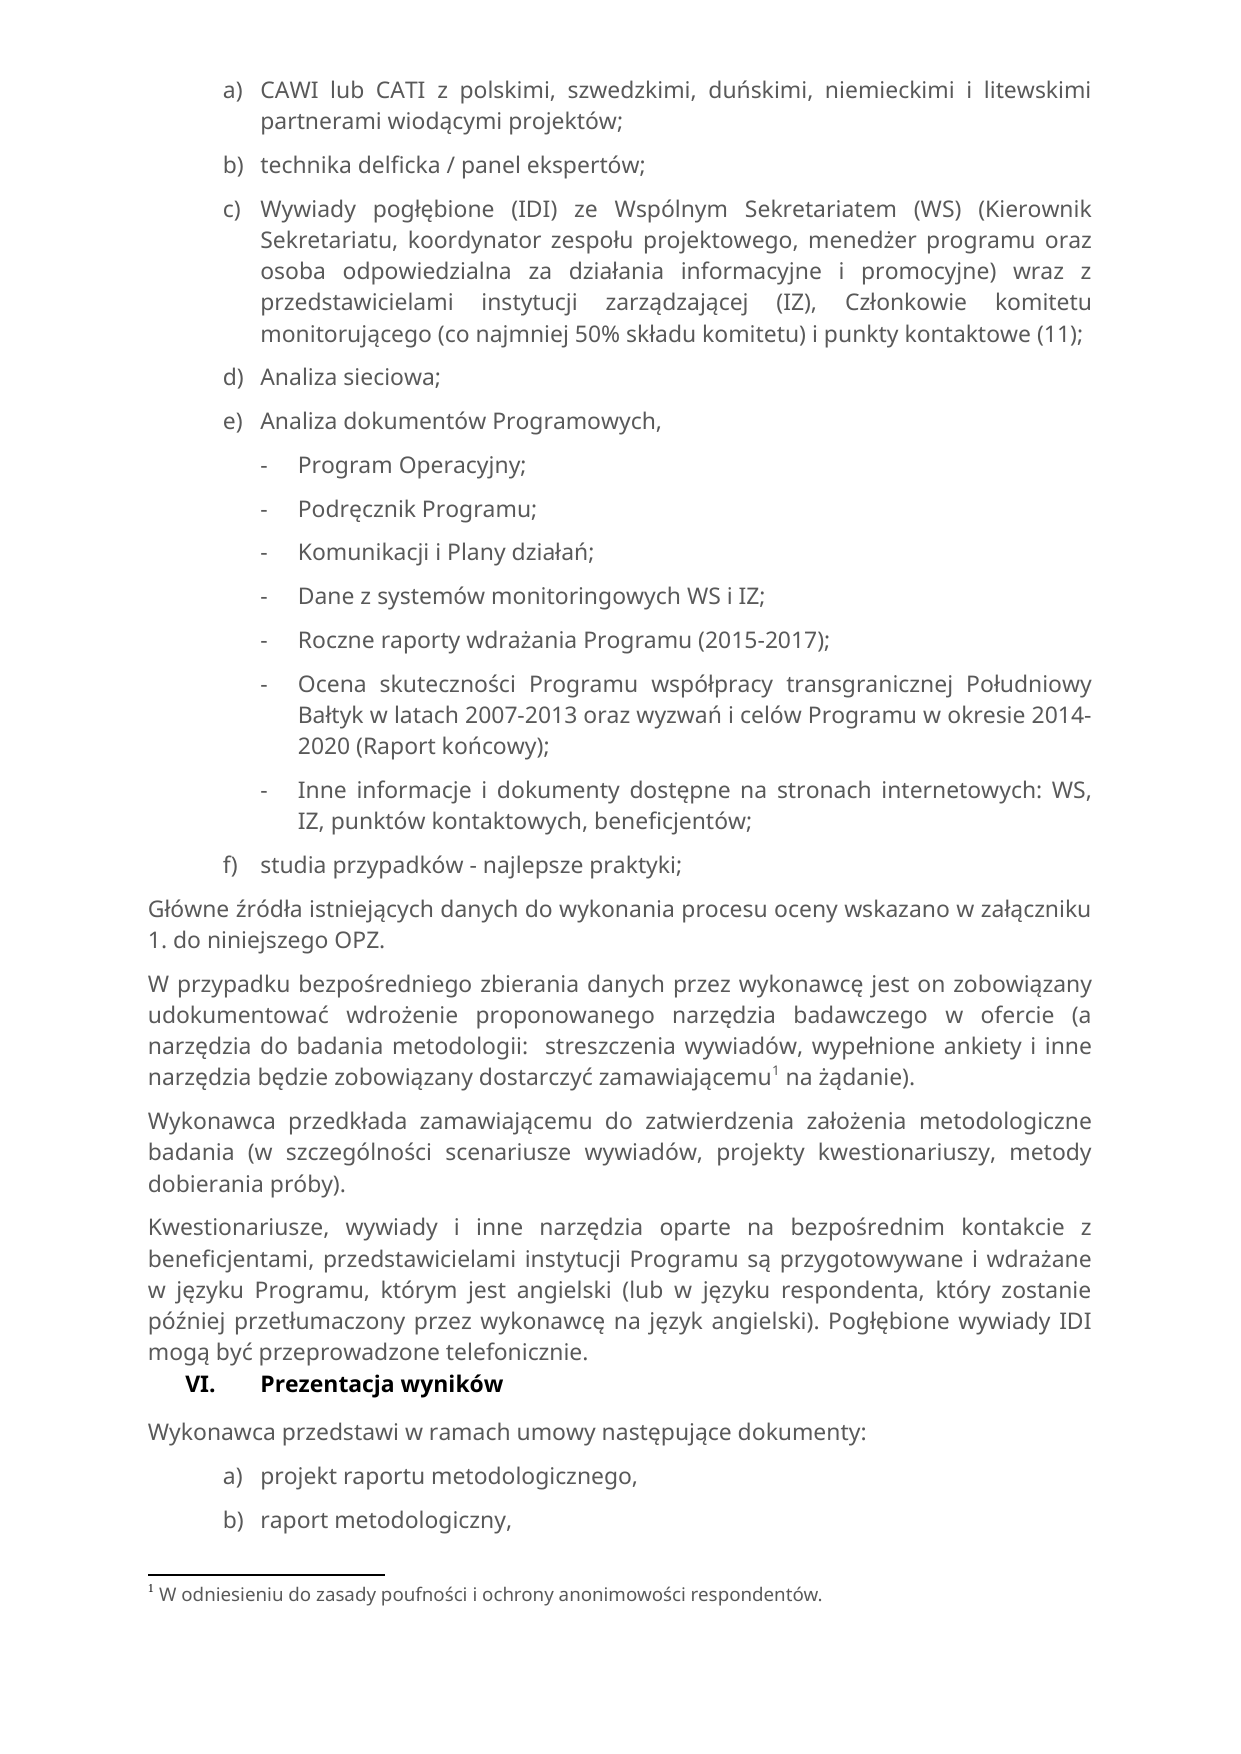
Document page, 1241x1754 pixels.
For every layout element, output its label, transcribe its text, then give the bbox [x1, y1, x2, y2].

list Analiza dokumentów Programowych, [223, 405, 1093, 436]
list Komunikacji i Plany działań; [260, 536, 1093, 568]
text Wykonawca przedstawi w ramach umowy następujące dokumenty: [148, 1416, 1093, 1447]
list projekt raportu metodologicznego, [223, 1460, 1093, 1491]
list Ocena skuteczności Programu współpracy transgranicznej Południowy Bałtyk w latach 2007-2013 oraz wyzwań i celów Programu w okresie 2014-2020 (Raport końcowy); [260, 668, 1093, 761]
text Kwestionariusze, wywiady i inne narzędzia oparte na bezpośrednim kontakcie z beneficjentami, przedstawicielami instytucji Programu są przygotowywane i wdrażane w języku Programu, którym jest angielski (lub w języku respondenta, który zostanie później przetłumaczony przez wykonawcę na język angielski). Pogłębione wywiady IDI mogą być przeprowadzone telefonicznie. [148, 1211, 1093, 1368]
list Roczne raporty wdrażania Programu (2015-2017); [260, 624, 1093, 655]
text Wykonawca przedkłada zamawiającemu do zatwierdzenia założenia metodologiczne badania (w szczególności scenariusze wywiadów, projekty kwestionariuszy, metody dobierania próby). [148, 1105, 1093, 1199]
list studia przypadków - najlepsze praktyki; [223, 849, 1093, 880]
list Dane z systemów monitoringowych WS i IZ; [260, 580, 1093, 611]
list Inne informacje i dokumenty dostępne na stronach internetowych: WS, IZ, punktów kontaktowych, beneficjentów; [260, 774, 1093, 836]
subtitle Prezentacja wyników [185, 1368, 1093, 1399]
list Program Operacyjny; [260, 449, 1093, 480]
list CAWI lub CATI z polskimi, szwedzkimi, duńskimi, niemieckimi i litewskimi partnerami wiodącymi projektów; [223, 74, 1093, 136]
list raport metodologiczny, [223, 1503, 1093, 1535]
text Główne źródła istniejących danych do wykonania procesu oceny wskazano w załączniku 1. do niniejszego OPZ. [148, 893, 1093, 955]
list Wywiady pogłębione (IDI) ze Wspólnym Sekretariatem (WS) (Kierownik Sekretariatu, koordynator zespołu projektowego, menedżer programu oraz osoba odpowiedzialna za działania informacyjne i promocyjne) wraz z przedstawicielami instytucji zarządzającej (IZ), Członkowie komitetu monitorującego (co najmniej 50% składu komitetu) i punkty kontaktowe (11); [223, 193, 1093, 349]
list Podręcznik Programu; [260, 493, 1093, 524]
list technika delficka / panel ekspertów; [223, 149, 1093, 180]
list Analiza sieciowa; [223, 361, 1093, 393]
text W przypadku bezpośredniego zbierania danych przez wykonawcę jest on zobowiązany udokumentować wdrożenie proponowanego narzędzia badawczego w ofercie (a narzędzia do badania metodologii: streszczenia wywiadów, wypełnione ankiety i inne narzędzia będzie zobowiązany dostarczyć zamawiającemu na żądanie). [148, 968, 1093, 1093]
